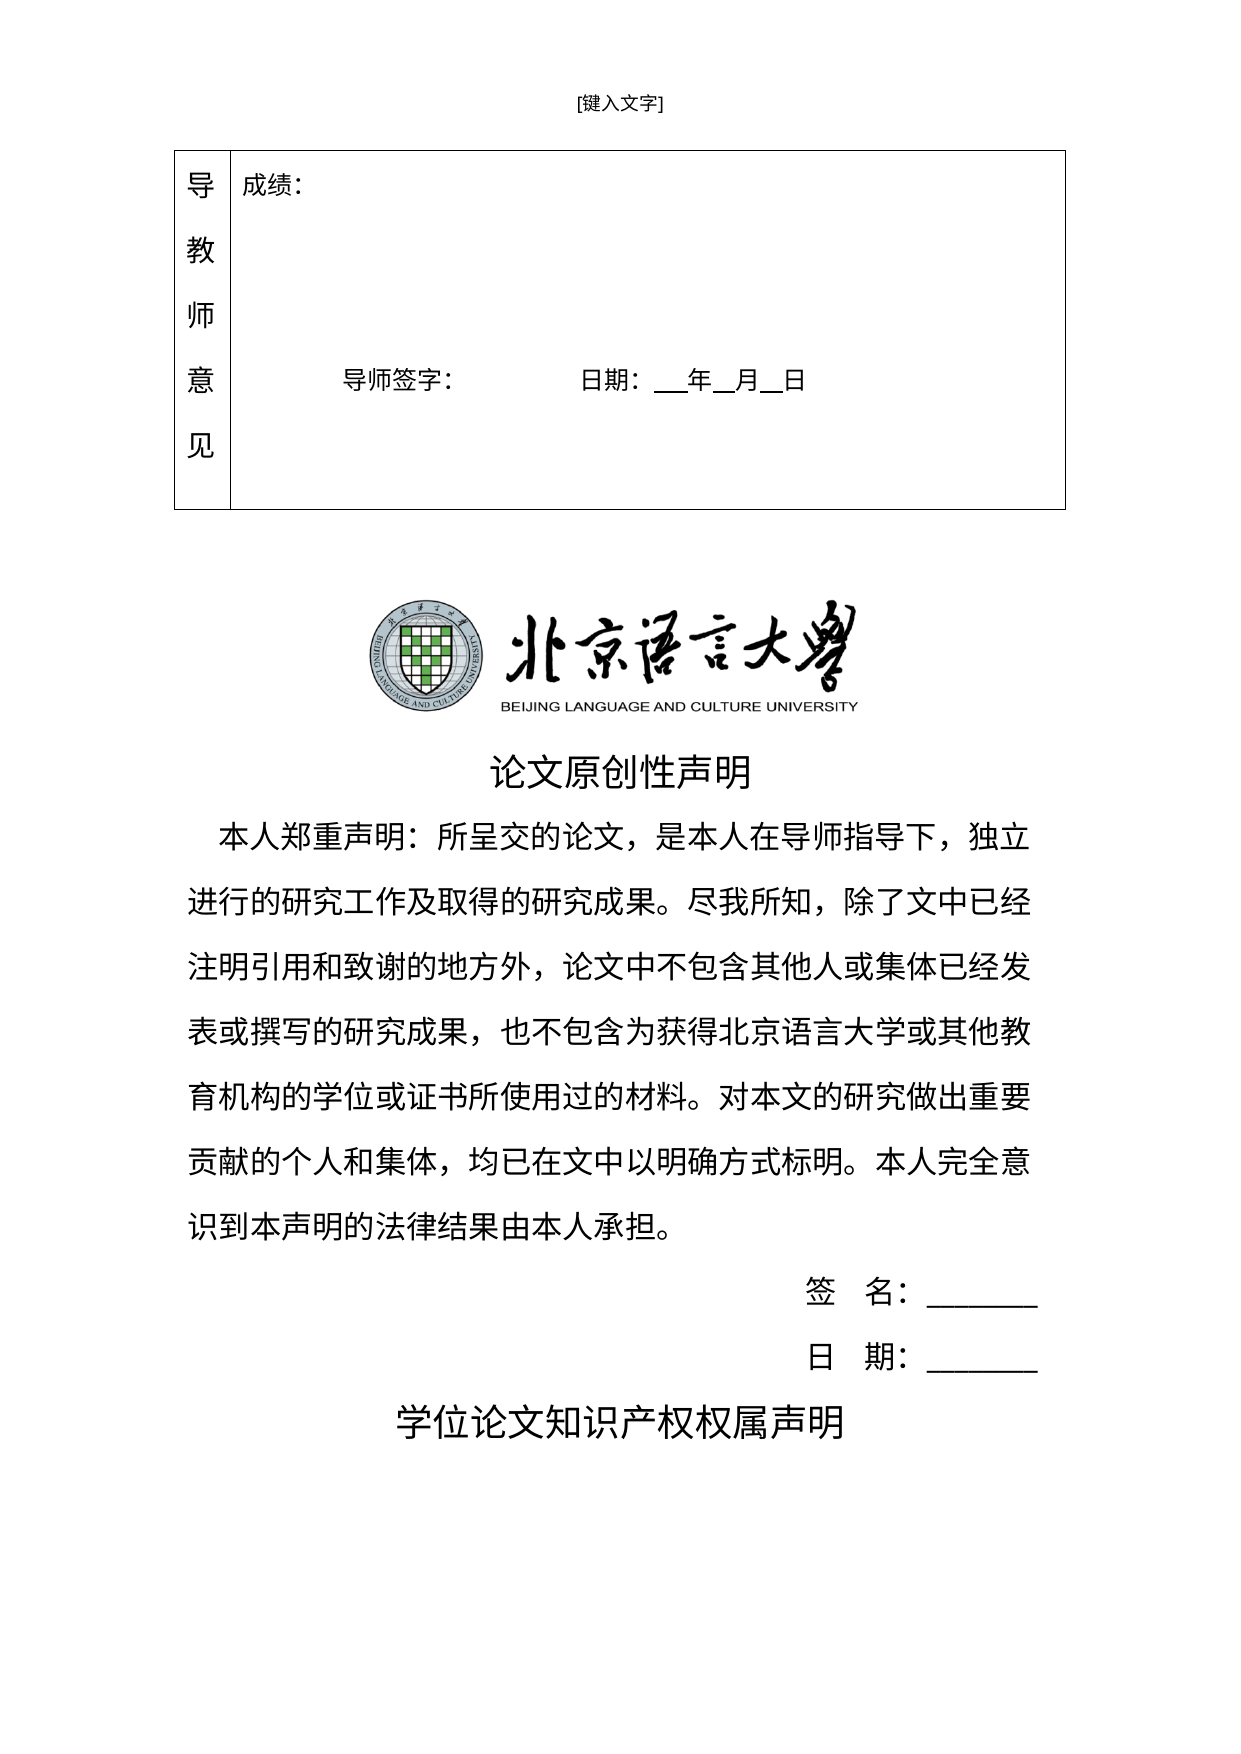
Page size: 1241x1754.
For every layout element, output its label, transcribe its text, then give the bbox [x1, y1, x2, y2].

picture [337, 574, 903, 728]
text 日 期：________ [187, 1322, 1037, 1387]
text 论文原创性声明 [187, 737, 1053, 802]
text 签 名：________ [187, 1257, 1037, 1322]
text 本人郑重声明：所呈交的论文，是本人在导师指导下，独立进行的研究工作及取得的研究成果。尽我所知，除了文中已经注明引用和致谢的地方外，论文中不包含其他人或集体已经发表或撰写的研究成果，也不包含为获得北京语言大学或其他教育机构的学位或证书所使用过的材料。对本文的研究做出重要贡献的个人和集体，均已在文中以明确方式标明。本人完全意识到本声明的法律结果由本人承担。 [187, 802, 1053, 1257]
table_cell 成绩： 导师签字： 日期： 年 月 日 [231, 151, 1065, 508]
text 学位论文知识产权权属声明 [187, 1387, 1053, 1452]
table_cell 指 导 教 师 意见 [175, 151, 230, 508]
